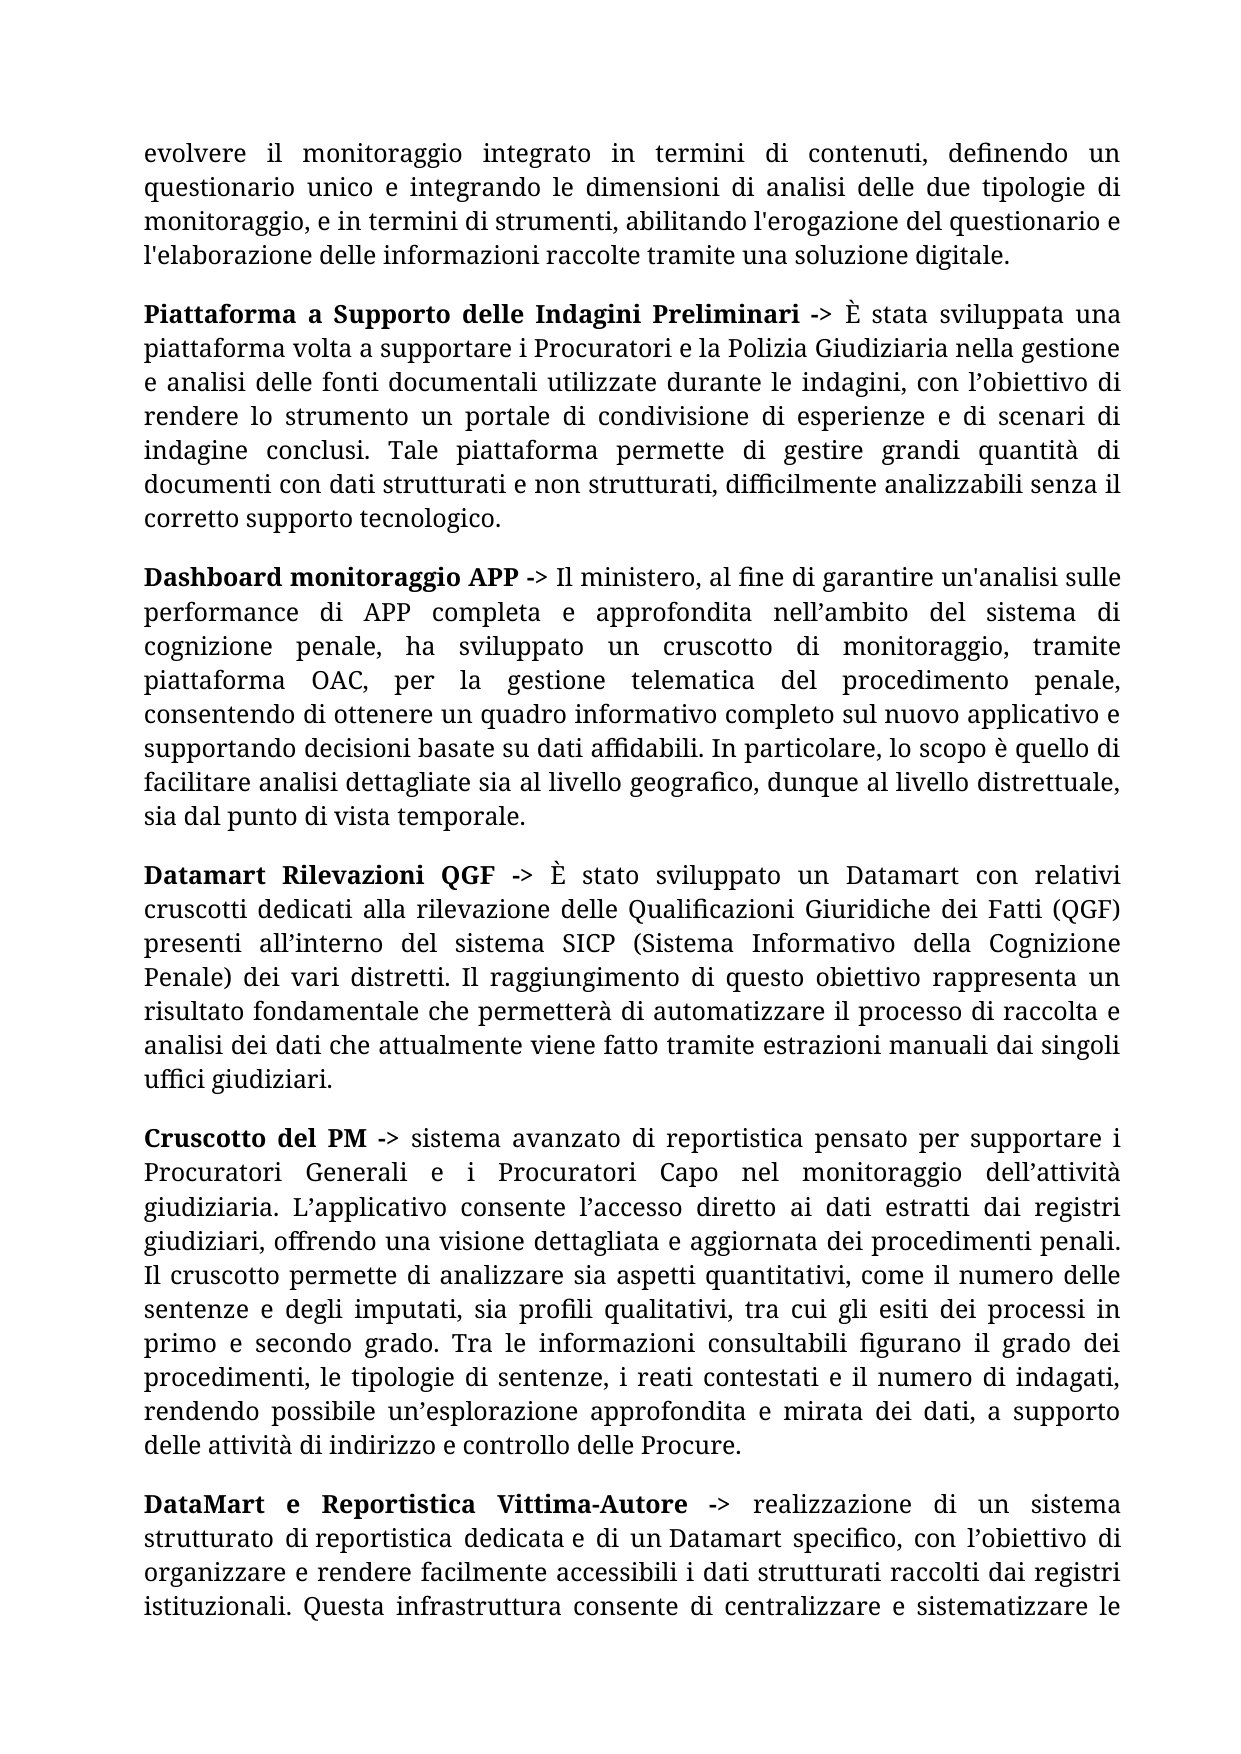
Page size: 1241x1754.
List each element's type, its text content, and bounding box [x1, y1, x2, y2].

text Piattaforma a Supporto delle Indagini Preliminari -> È stata sviluppata una piattaforma volta a supportare i Procuratori e la Polizia Giudiziaria nella gestione e analisi delle fonti documentali utilizzate durante le indagini, con l’obiettivo di rendere lo strumento un portale di condivisione di esperienze e di scenari di indagine conclusi. Tale piattaforma permette di gestire grandi quantità di documenti con dati strutturati e non strutturati, difficilmente analizzabili senza il corretto supporto tecnologico. [144, 297, 1122, 535]
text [144, 1487, 1122, 1623]
text Datamart Rilevazioni QGF -> È stato sviluppato un Datamart con relativi cruscotti dedicati alla rilevazione delle Qualificazioni Giuridiche dei Fatti (QGF) presenti all’interno del sistema SICP (Sistema Informativo della Cognizione Penale) dei vari distretti. Il raggiungimento di questo obiettivo rappresenta un risultato fondamentale che permetterà di automatizzare il processo di raccolta e analisi dei dati che attualmente viene fatto tramite estrazioni manuali dai singoli uffici giudiziari. [144, 858, 1122, 1096]
text Cruscotto del PM -> sistema avanzato di reportistica pensato per supportare i Procuratori Generali e i Procuratori Capo nel monitoraggio dell’attività giudiziaria. L’applicativo consente l’accesso diretto ai dati estratti dai registri giudiziari, offrendo una visione dettagliata e aggiornata dei procedimenti penali. Il cruscotto permette di analizzare sia aspetti quantitativi, come il numero delle sentenze e degli imputati, sia profili qualitativi, tra cui gli esiti dei processi in primo e secondo grado. Tra le informazioni consultabili figurano il grado dei procedimenti, le tipologie di sentenze, i reati contestati e il numero di indagati, rendendo possibile un’esplorazione approfondita e mirata dei dati, a supporto delle attività di indirizzo e controllo delle Procure. [144, 1121, 1122, 1462]
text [144, 135, 1122, 272]
text Dashboard monitoraggio APP -> Il ministero, al fine di garantire un'analisi sulle performance di APP completa e approfondita nell’ambito del sistema di cognizione penale, ha sviluppato un cruscotto di monitoraggio, tramite piattaforma OAC, per la gestione telematica del procedimento penale, consentendo di ottenere un quadro informativo completo sul nuovo applicativo e supportando decisioni basate su dati affidabili. In particolare, lo scopo è quello di facilitare analisi dettagliate sia al livello geografico, dunque al livello distrettuale, sia dal punto di vista temporale. [144, 560, 1122, 833]
